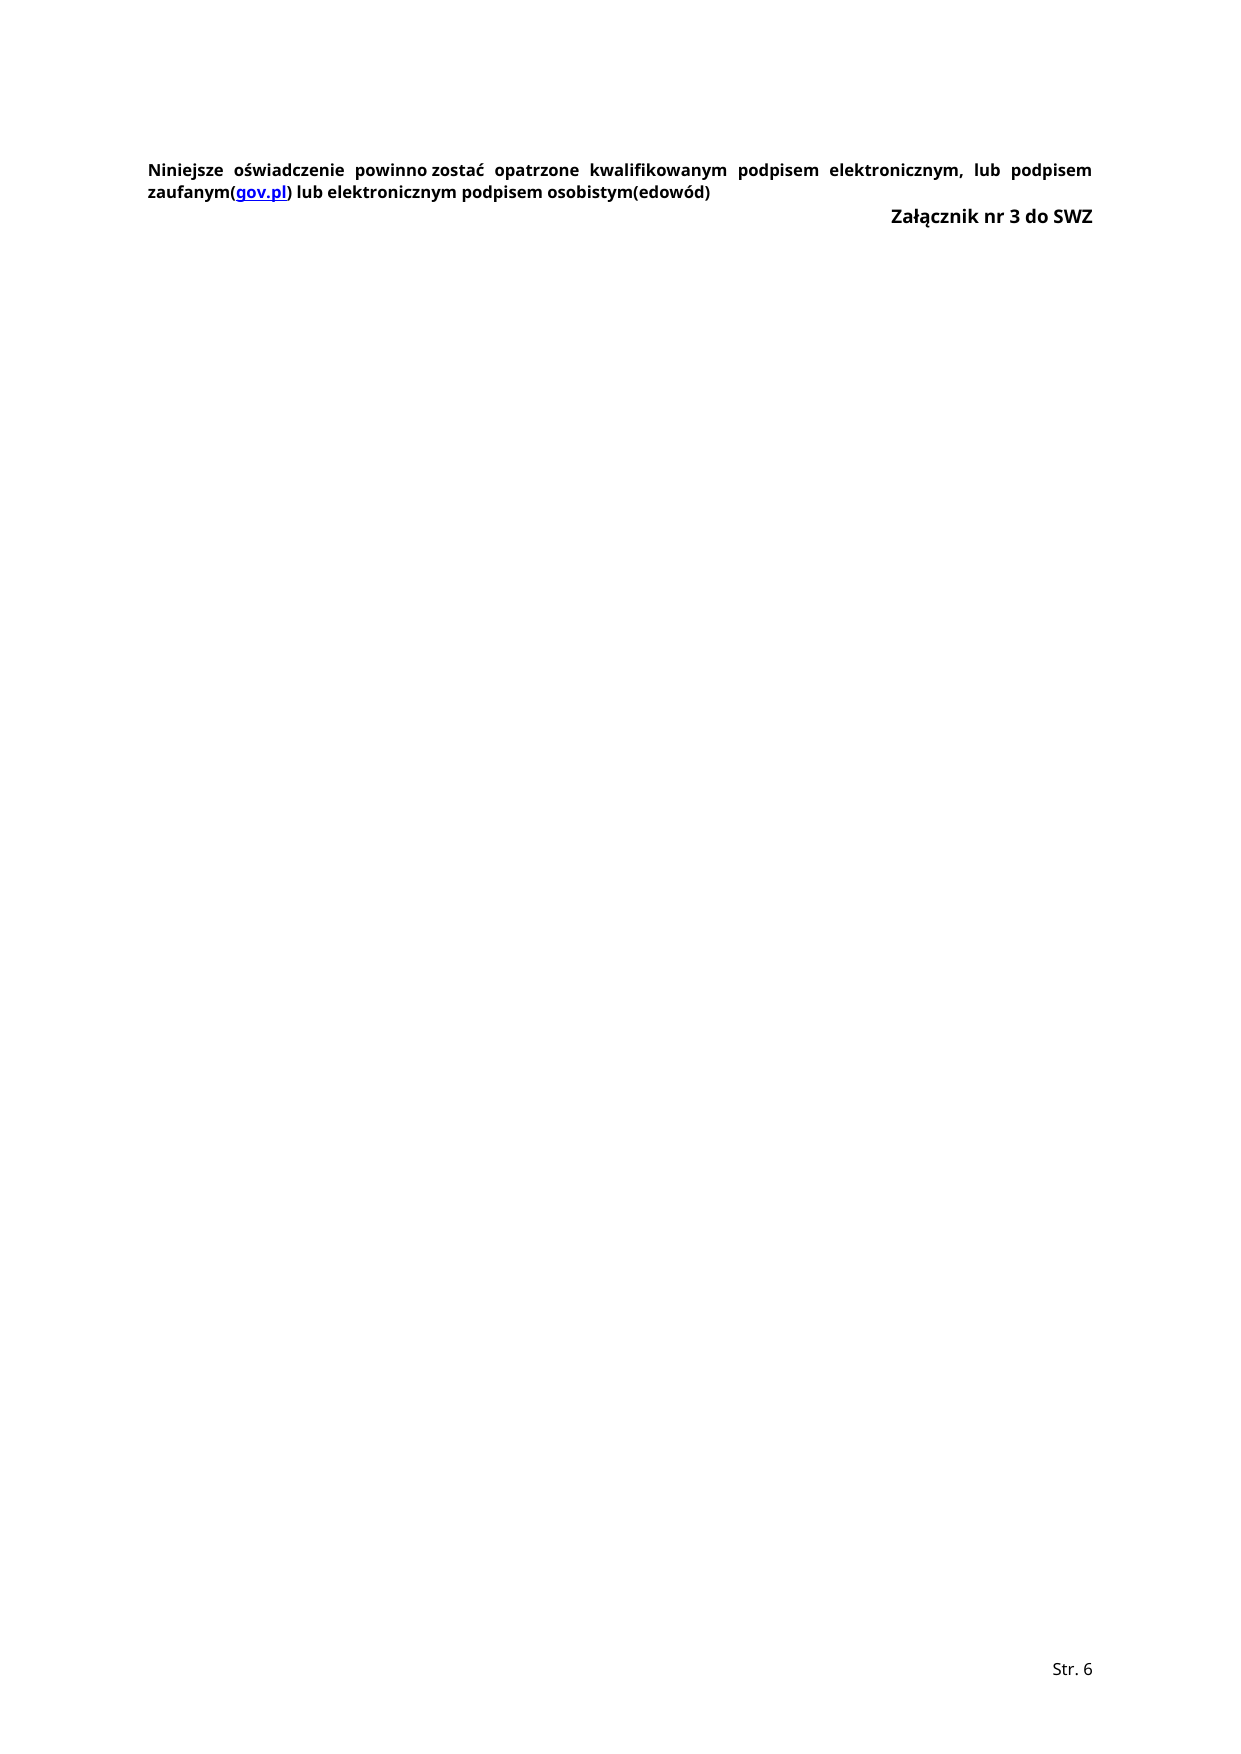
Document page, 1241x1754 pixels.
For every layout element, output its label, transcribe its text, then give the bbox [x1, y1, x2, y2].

text Niniejsze oświadczenie powinno zostać opatrzone kwalifikowanym podpisem elektronicznym, lub podpisem zaufanym(gov.pl) lub elektronicznym podpisem osobistym(edowód) [148, 158, 1093, 204]
text Załącznik nr 3 do SWZ [148, 204, 1093, 229]
